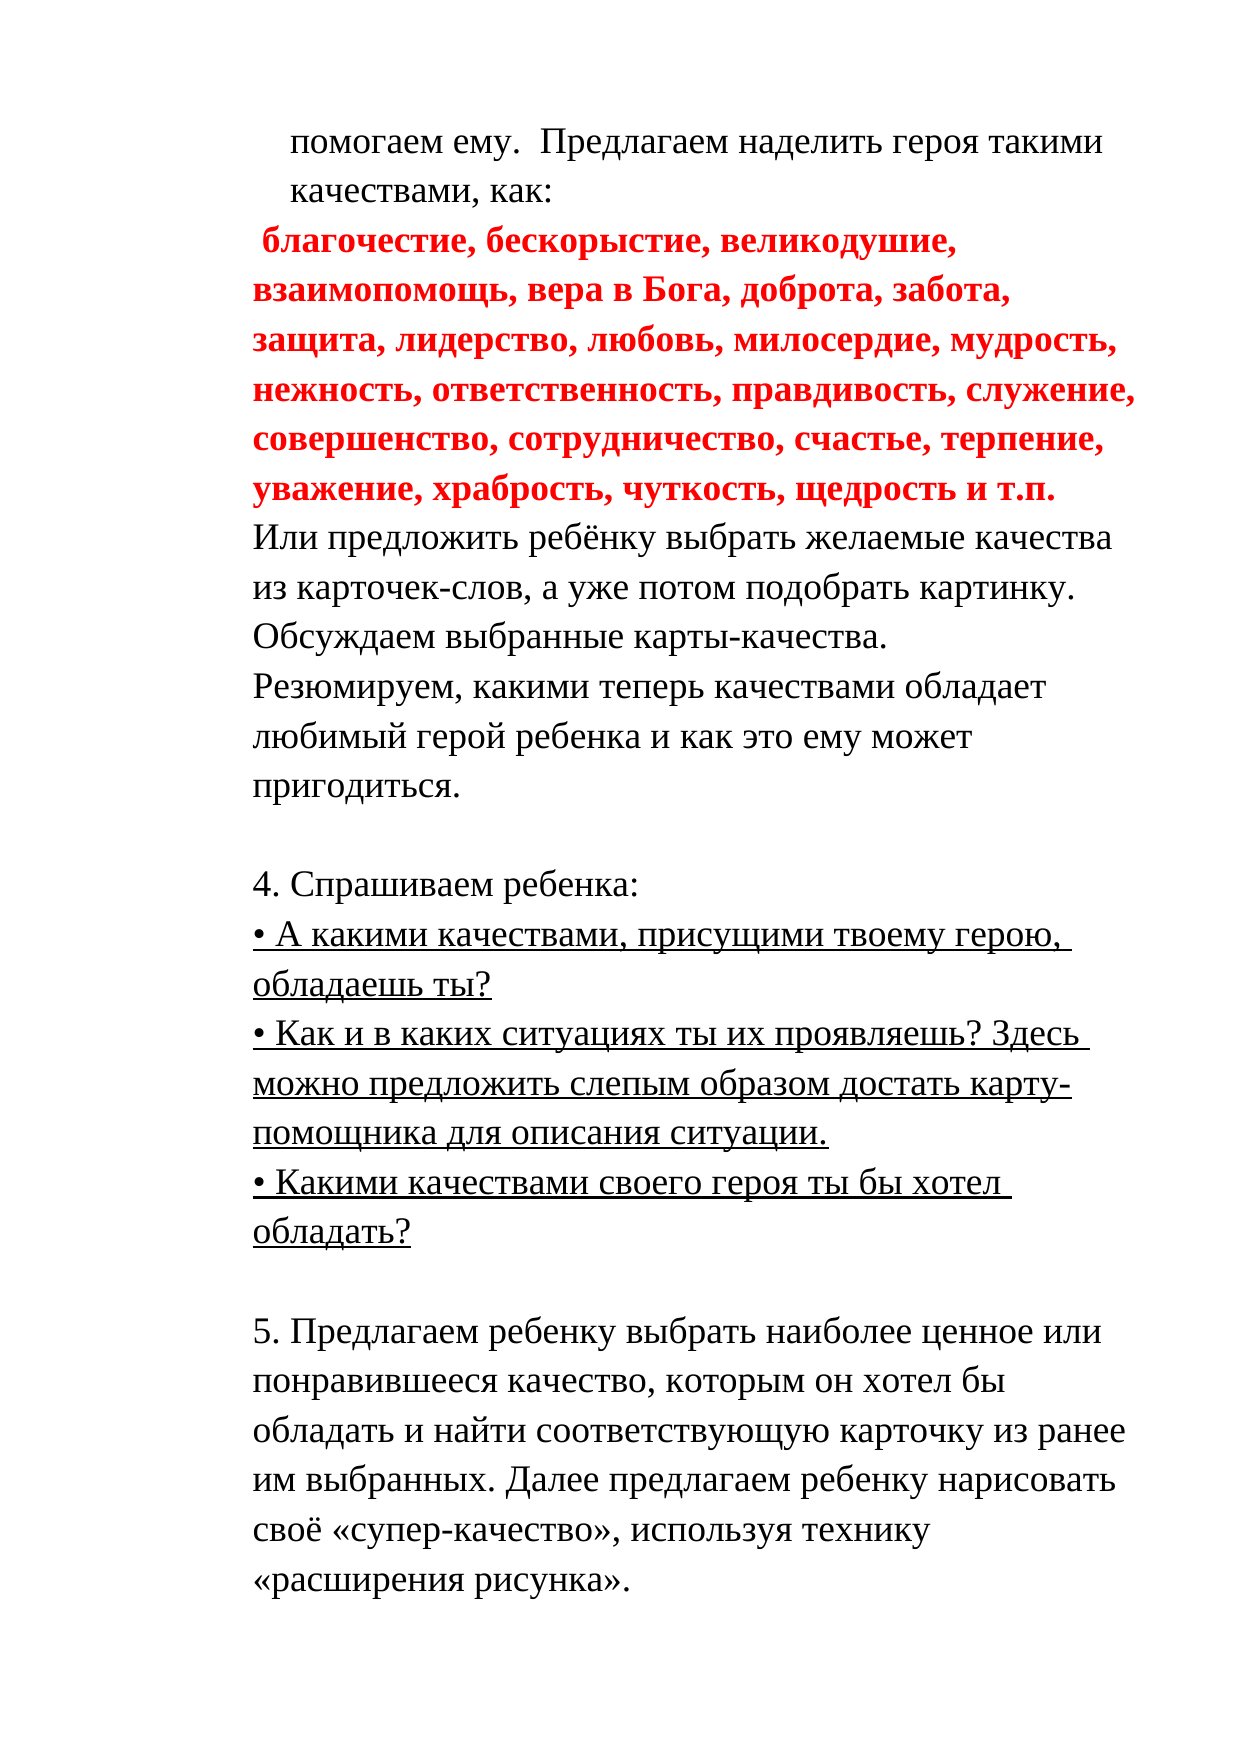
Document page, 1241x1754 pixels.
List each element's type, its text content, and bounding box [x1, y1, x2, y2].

list благочестие, бескорыстие, великодушие, взаимопомощь, вера в Бога, доброта, забота, защита, лидерство, любовь, милосердие, мудрость, нежность, ответственность, правдивость, служение, совершенство, сотрудничество, счастье, терпение, уважение, храбрость, чуткость, щедрость и т.п. [252, 217, 1152, 508]
list Или предложить ребёнку выбрать желаемые качества из карточек-слов, а уже потом подобрать картинку. Обсуждаем выбранные карты-качества. Резюмируем, какими теперь качествами обладает любимый герой ребенка и как это ему может пригодиться. 4. Спрашиваем ребенка: • А какими качествами, присущими твоему герою, обладаешь ты? • Как и в каких ситуациях ты их проявляешь? Здесь можно предложить слепым образом достать карту-помощника для описания ситуации. • Какими качествами своего героя ты бы хотел обладать? 5. Предлагаем ребенку выбрать наиболее ценное или понравившееся качество, которым он хотел бы обладать и найти соответствующую карточку из ранее им выбранных. Далее предлагаем ребенку нарисовать своё «супер-качество», используя технику «расширения рисунка». [252, 515, 1152, 1599]
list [252, 118, 1152, 211]
